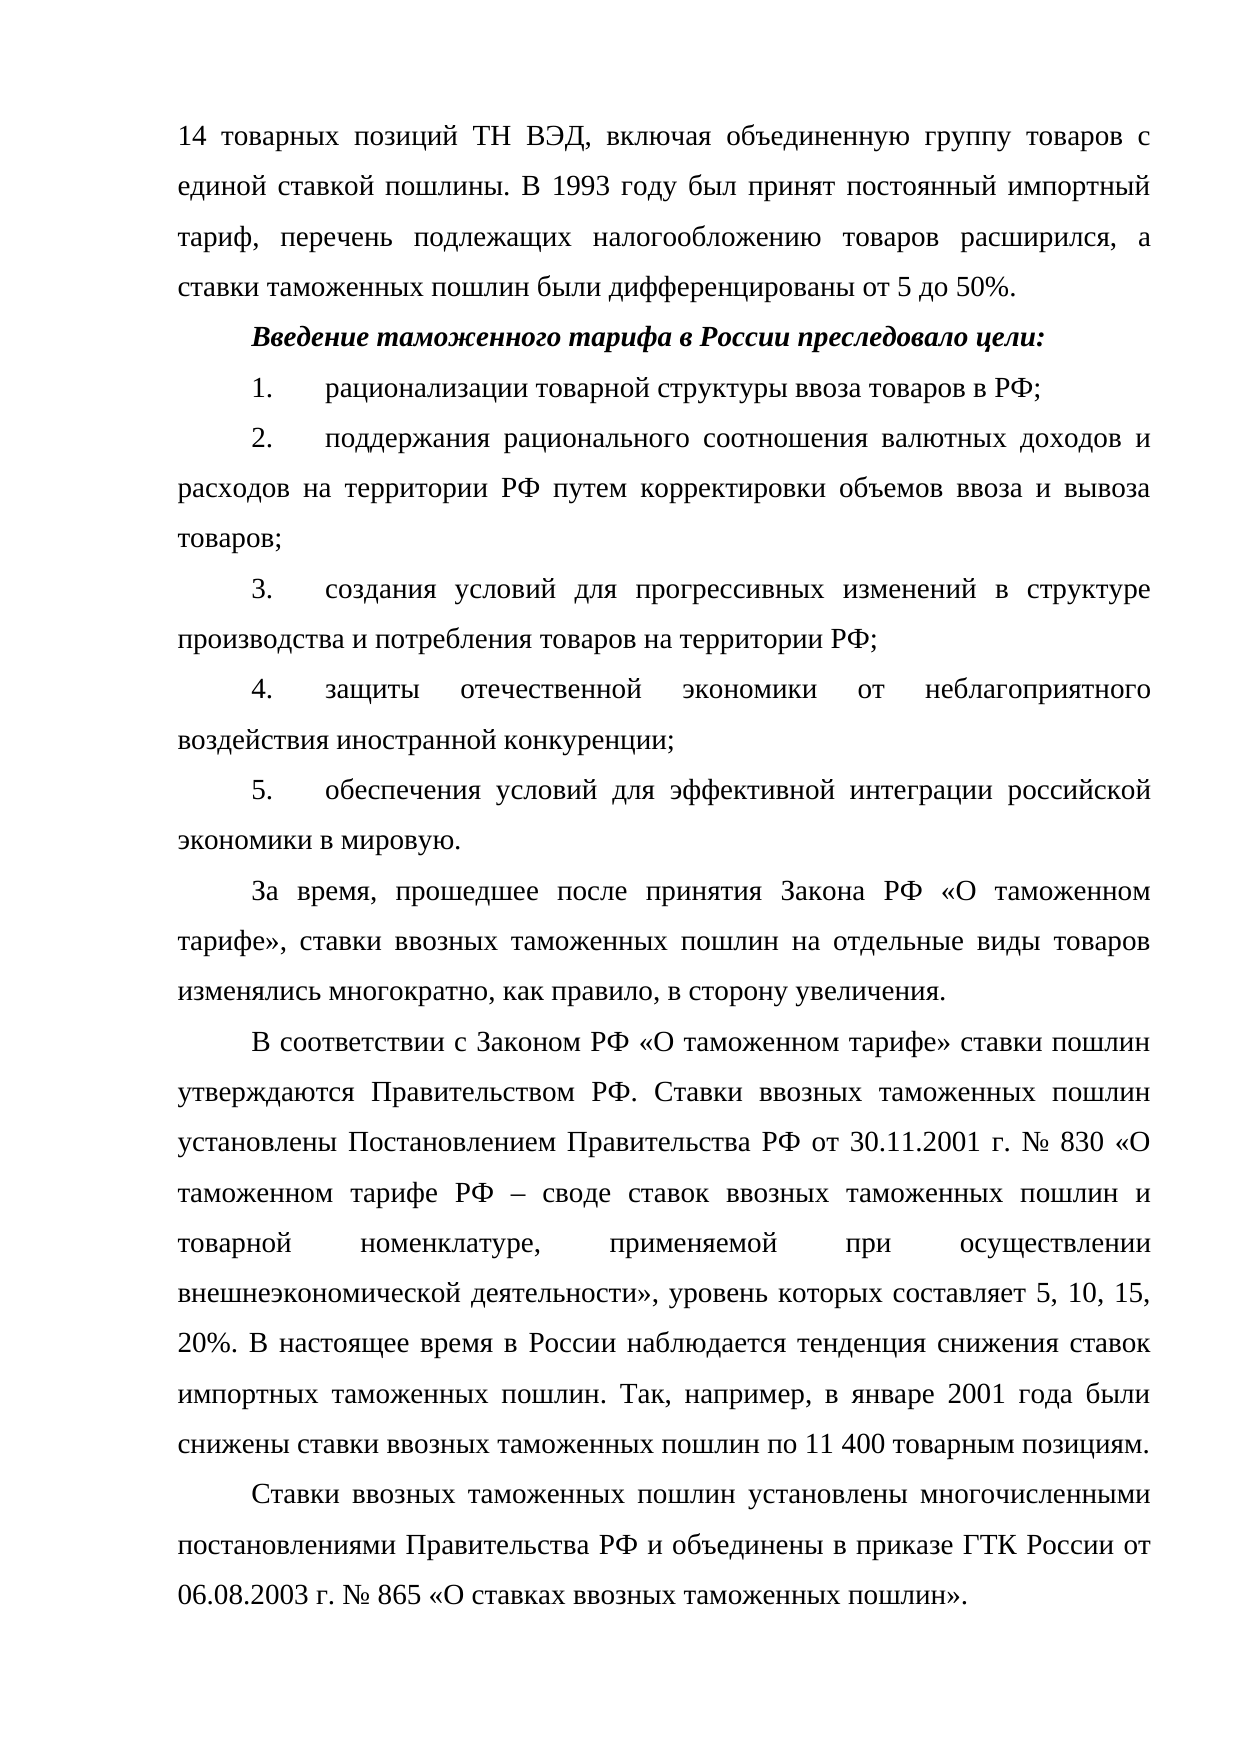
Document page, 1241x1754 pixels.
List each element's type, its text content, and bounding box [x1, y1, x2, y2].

text В соответствии с Законом РФ «О таможенном тарифе» ставки пошлин утверждаются Правительством РФ. Ставки ввозных таможенных пошлин установлены Постановлением Правительства РФ от 30.11.2001 г. № 830 «О таможенном тарифе РФ – своде ставок ввозных таможенных пошлин и товарной номенклатуре, применяемой при осуществлении внешнеэкономической деятельности», уровень которых составляет 5, 10, 15, 20%. В настоящее время в России наблюдается тенденция снижения ставок импортных таможенных пошлин. Так, например, в январе 2001 года были снижены ставки ввозных таможенных пошлин по 11 400 товарным позициям. [177, 1024, 1152, 1460]
list защиты отечественной экономики от неблагоприятного воздействия иностранной конкуренции; [177, 672, 1152, 755]
text Ставки ввозных таможенных пошлин установлены многочисленными постановлениями Правительства РФ и объединены в приказе ГТК России от 06.08.2003 г. № 865 «О ставках ввозных таможенных пошлин». [177, 1477, 1152, 1611]
text За время, прошедшее после принятия Закона РФ «О таможенном тарифе», ставки ввозных таможенных пошлин на отдельные виды товаров изменялись многократно, как правило, в сторону увеличения. [177, 873, 1152, 1007]
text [177, 118, 1152, 303]
text Введение таможенного тарифа в России преследовало цели: [177, 319, 1152, 353]
list обеспечения условий для эффективной интеграции российской экономики в мировую. [177, 772, 1152, 856]
list рационализации товарной структуры ввоза товаров в РФ; [177, 370, 1152, 403]
list поддержания рационального соотношения валютных доходов и расходов на территории РФ путем корректировки объемов ввоза и вывоза товаров; [177, 420, 1152, 554]
list создания условий для прогрессивных изменений в структуре производства и потребления товаров на территории РФ; [177, 571, 1152, 655]
